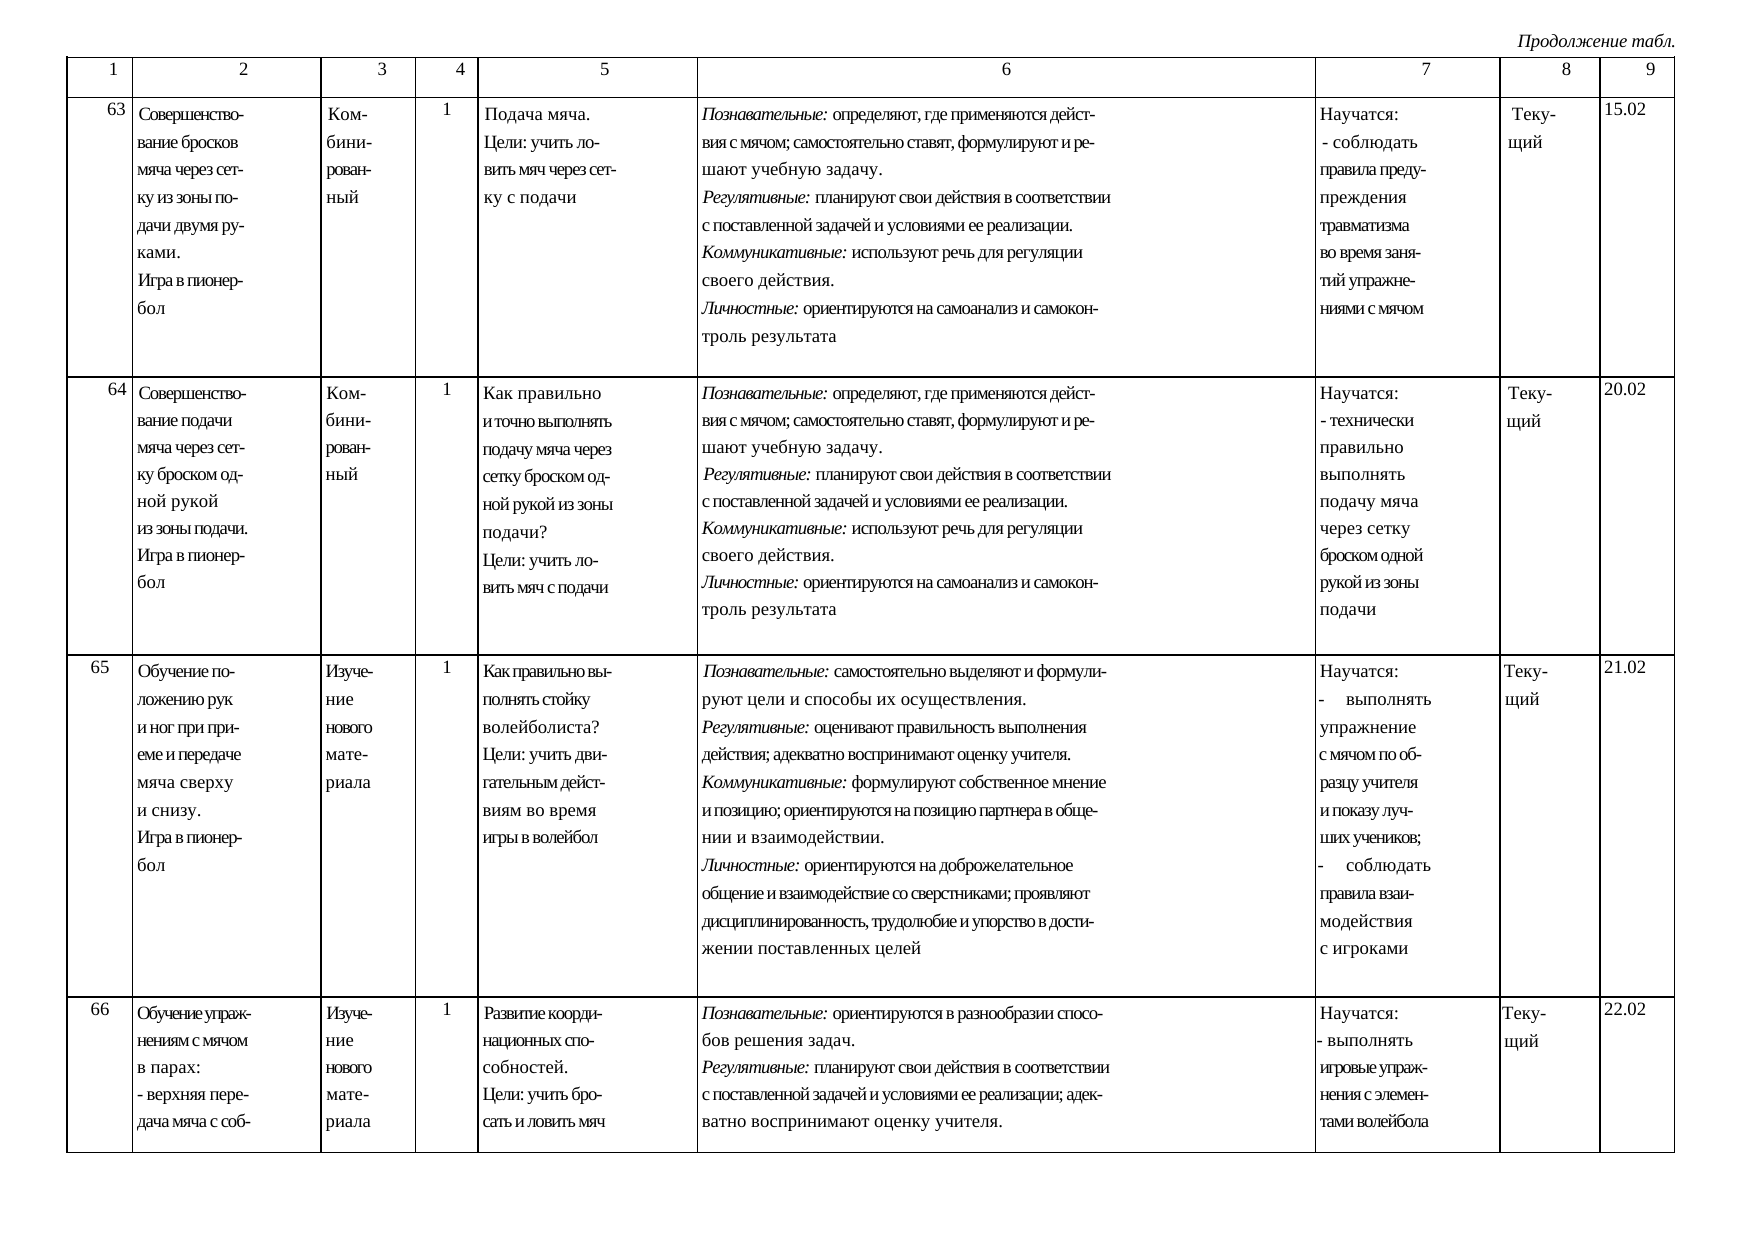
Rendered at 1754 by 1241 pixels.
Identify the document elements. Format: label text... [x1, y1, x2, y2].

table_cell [322, 98, 415, 376]
table_header 3 [322, 58, 415, 97]
table_cell Научатся: - выполнять упражнение с мячом по об- разцу учителя и показу луч- ших учеников; - соблюдать правила взаи- модействия с игроками [1316, 656, 1499, 996]
table_cell Изуче- ние нового мате- риала [322, 998, 415, 1151]
table_cell Научатся: - выполнять игровые упраж- нения с элемен- тами волейбола [1316, 998, 1499, 1151]
table_cell Совершенство- вание подачи мяча через сет- ку броском од- ной рукой из зоны подачи. Игра в пионер- бол [133, 378, 320, 654]
table_cell Как правильно вы- полнять стойку волейболиста? Цели: учить дви- гательным дейст- виям во время игры в волейбол [479, 656, 697, 996]
table_cell Обучение по- ложению рук и ног при при- еме и передаче мяча сверху и снизу. Игра в пионер- бол [133, 656, 320, 996]
table_cell Научатся: - соблюдать правила преду- преждения травматизма во время заня- тий упражне- ниями с мячом [1316, 98, 1499, 376]
table_cell 15.02 [1601, 98, 1674, 376]
table_cell Развитие коорди- национных спо- собностей. Цели: учить бро- сать и ловить мяч [479, 998, 697, 1151]
table_header 8 [1501, 58, 1599, 97]
table_header 6 [698, 58, 1315, 97]
table_cell 1 [416, 656, 477, 996]
table_cell Познавательные: ориентируются в разнообразии спосо- бов решения задач. Регулятивные: планируют свои действия в соответствии с поставленной задачей и условиями ее реализации; адек- ватно воспринимают оценку учителя. [698, 998, 1315, 1151]
table_cell 1 [416, 98, 477, 376]
table_header 2 [133, 58, 320, 97]
table_cell Обучение упраж- нениям с мячом в парах: - верхняя пере- дача мяча с соб- [133, 998, 320, 1151]
table_header 4 [416, 58, 477, 97]
table_cell 63 [68, 98, 132, 376]
table_cell Совершенство- вание бросков мяча через сет- ку из зоны по- дачи двумя ру- ками. Игра в пионер- бол [133, 98, 320, 376]
table_cell 66 [68, 998, 132, 1151]
table_cell Теку- щий [1501, 998, 1599, 1151]
table_cell Изуче- ние нового мате- риала [322, 656, 415, 996]
table_header 7 [1316, 58, 1499, 97]
table_cell 1 [416, 378, 477, 654]
table_cell Научатся: - технически правильно выполнять подачу мяча через сетку броском одной рукой из зоны подачи [1316, 378, 1499, 654]
table_cell 22.02 [1601, 998, 1674, 1151]
table_cell Теку- щий [1501, 378, 1599, 654]
table_cell Теку- щий [1501, 656, 1599, 996]
table_cell Теку- щий [1501, 98, 1599, 376]
table_cell 21.02 [1601, 656, 1674, 996]
table_cell Ком- бини- рован- ный [322, 378, 415, 654]
table_cell 1 [416, 998, 477, 1151]
table_header 1 [68, 58, 132, 97]
table_header 9 [1601, 58, 1674, 97]
table_cell Как правильно и точно выполнять подачу мяча через сетку броском од- ной рукой из зоны подачи? Цели: учить ло- вить мяч с подачи [479, 378, 697, 654]
table_cell Подача мяча. Цели: учить ло- вить мяч через сет- ку с подачи [479, 98, 697, 376]
table_cell 64 [68, 378, 132, 654]
table_cell Познавательные: самостоятельно выделяют и формули- руют цели и способы их осуществления. Регулятивные: оценивают правильность выполнения действия; адекватно воспринимают оценку учителя. Коммуникативные: формулируют собственное мнение и позицию; ориентируются на позицию партнера в обще- нии и взаимодействии. Личностные: ориентируются на доброжелательное общение и взаимодействие со сверстниками; проявляют дисциплинированность, трудолюбие и упорство в дости- жении поставленных целей [698, 656, 1315, 996]
table_cell 20.02 [1601, 378, 1674, 654]
table_cell 65 [68, 656, 132, 996]
table_header 5 [479, 58, 697, 97]
text Продолжение табл. [75, 29, 1676, 51]
